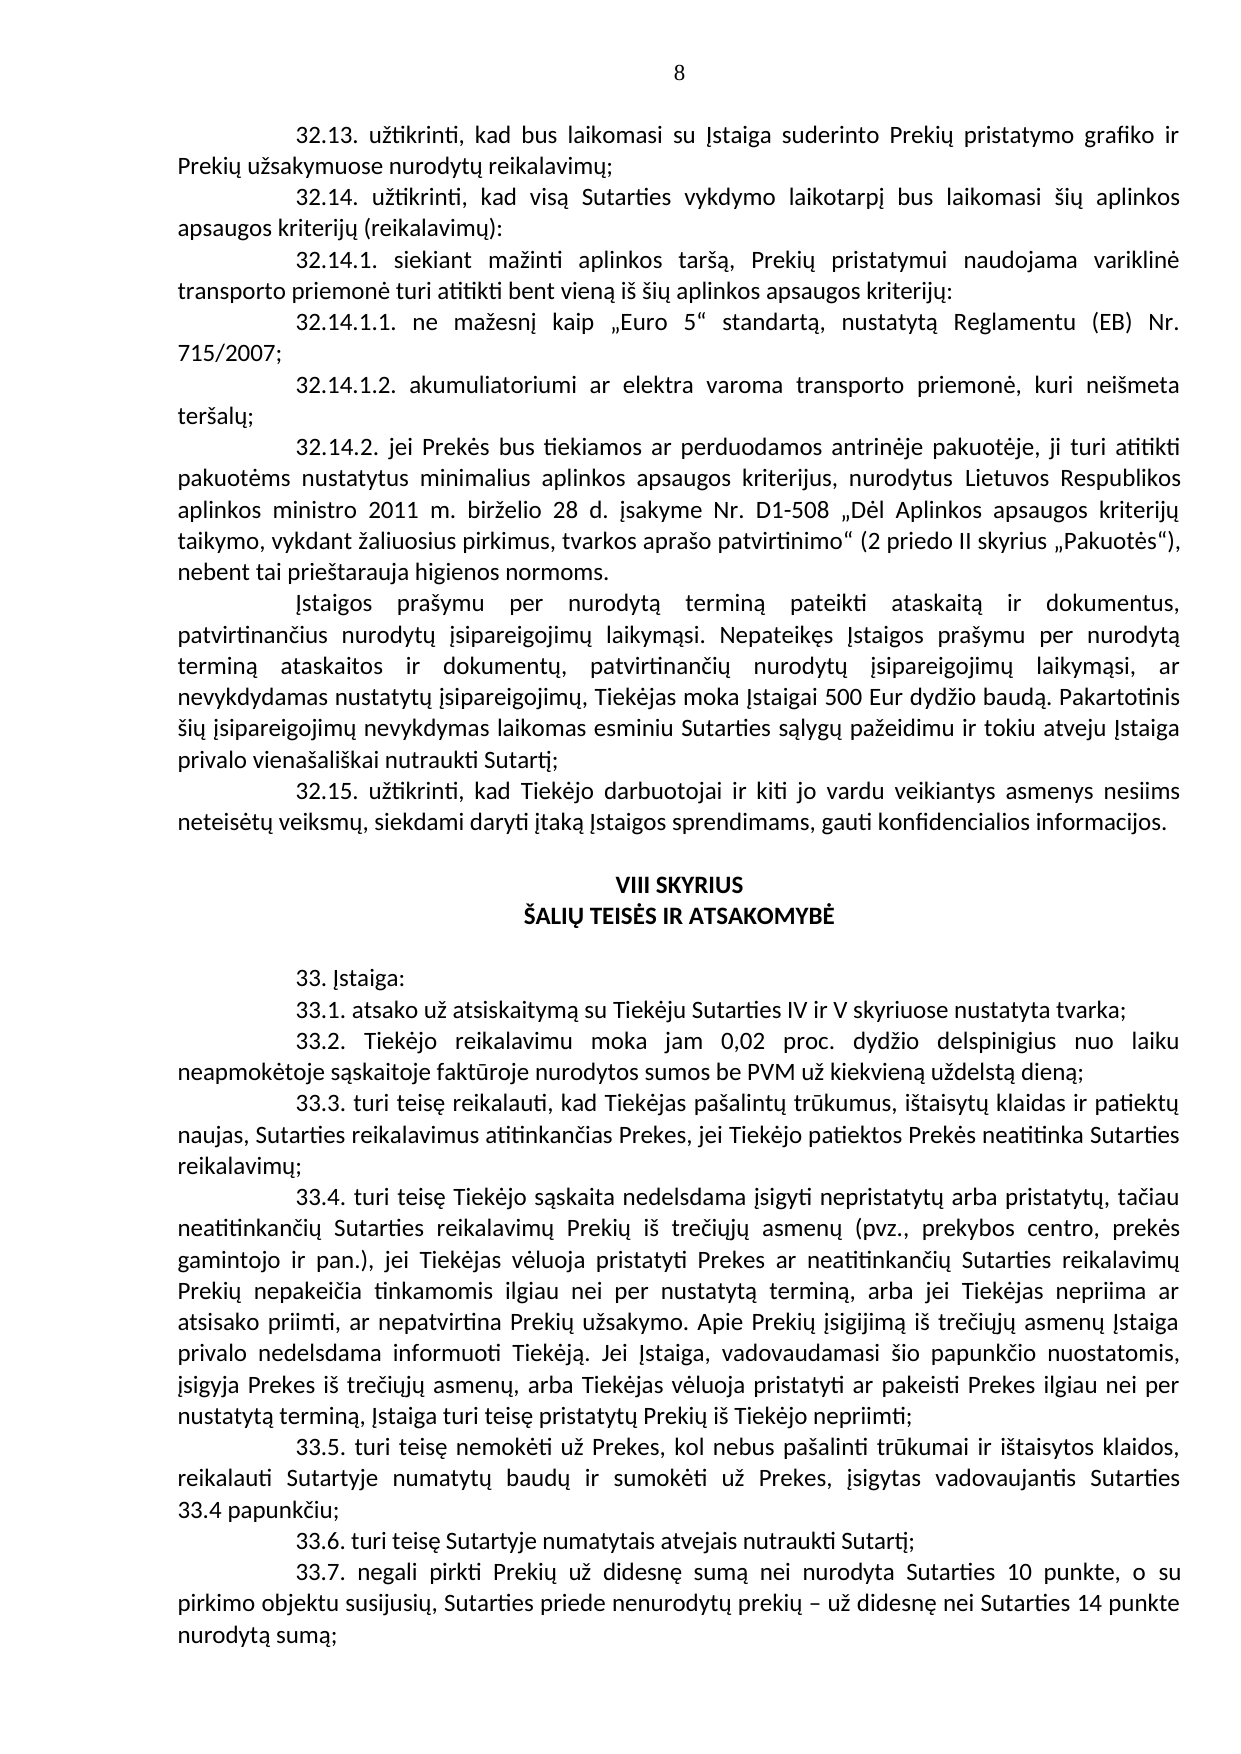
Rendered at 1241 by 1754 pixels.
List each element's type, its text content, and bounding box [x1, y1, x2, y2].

text ŠALIŲ TEISĖS IR ATSAKOMYBĖ [177, 899, 1181, 931]
text 32.13. užtikrinti, kad bus laikomasi su Įstaiga suderinto Prekių pristatymo grafiko ir Prekių užsakymuose nurodytų reikalavimų; [177, 118, 1181, 181]
text 32.15. užtikrinti, kad Tiekėjo darbuotojai ir kiti jo vardu veikiantys asmenys nesiims neteisėtų veiksmų, siekdami daryti įtaką Įstaigos sprendimams, gauti konfidencialios informacijos. [177, 774, 1181, 837]
text Įstaigos prašymu per nurodytą terminą pateikti ataskaitą ir dokumentus, patvirtinančius nurodytų įsipareigojimų laikymąsi. Nepateikęs Įstaigos prašymu per nurodytą terminą ataskaitos ir dokumentų, patvirtinančių nurodytų įsipareigojimų laikymąsi, ar nevykdydamas nustatytų įsipareigojimų, Tiekėjas moka Įstaigai 500 Eur dydžio baudą. Pakartotinis šių įsipareigojimų nevykdymas laikomas esminiu Sutarties sąlygų pažeidimu ir tokiu atveju Įstaiga privalo vienašališkai nutraukti Sutartį; [177, 587, 1181, 774]
text 32.14.1. siekiant mažinti aplinkos taršą, Prekių pristatymui naudojama variklinė transporto priemonė turi atitikti bent vieną iš šių aplinkos apsaugos kriterijų: [177, 243, 1181, 306]
text VIII SKYRIUS [177, 868, 1181, 899]
text 33.6. turi teisę Sutartyje numatytais atvejais nutraukti Sutartį; [177, 1524, 1181, 1556]
text 33.2. Tiekėjo reikalavimu moka jam 0,02 proc. dydžio delspinigius nuo laiku neapmokėtoje sąskaitoje faktūroje nurodytos sumos be PVM už kiekvieną uždelstą dieną; [177, 1024, 1181, 1087]
text 33.7. negali pirkti Prekių už didesnę sumą nei nurodyta Sutarties 10 punkte, o su pirkimo objektu susijusių, Sutarties priede nenurodytų prekių – už didesnę nei Sutarties 14 punkte nurodytą sumą; [177, 1556, 1181, 1649]
text 32.14. užtikrinti, kad visą Sutarties vykdymo laikotarpį bus laikomasi šių aplinkos apsaugos kriterijų (reikalavimų): [177, 181, 1181, 243]
text 32.14.1.1. ne mažesnį kaip „Euro 5“ standartą, nustatytą Reglamentu (EB) Nr. 715/2007; [177, 306, 1181, 368]
text 33.1. atsako už atsiskaitymą su Tiekėju Sutarties IV ir V skyriuose nustatyta tvarka; [177, 993, 1181, 1024]
text 33.4. turi teisę Tiekėjo sąskaita nedelsdama įsigyti nepristatytų arba pristatytų, tačiau neatitinkančių Sutarties reikalavimų Prekių iš trečiųjų asmenų (pvz., prekybos centro, prekės gamintojo ir pan.), jei Tiekėjas vėluoja pristatyti Prekes ar neatitinkančių Sutarties reikalavimų Prekių nepakeičia tinkamomis ilgiau nei per nustatytą terminą, arba jei Tiekėjas nepriima ar atsisako priimti, ar nepatvirtina Prekių užsakymo. Apie Prekių įsigijimą iš trečiųjų asmenų Įstaiga privalo nedelsdama informuoti Tiekėją. Jei Įstaiga, vadovaudamasi šio papunkčio nuostatomis, įsigyja Prekes iš trečiųjų asmenų, arba Tiekėjas vėluoja pristatyti ar pakeisti Prekes ilgiau nei per nustatytą terminą, Įstaiga turi teisę pristatytų Prekių iš Tiekėjo nepriimti; [177, 1181, 1181, 1431]
text 32.14.2. jei Prekės bus tiekiamos ar perduodamos antrinėje pakuotėje, ji turi atitikti pakuotėms nustatytus minimalius aplinkos apsaugos kriterijus, nurodytus Lietuvos Respublikos aplinkos ministro 2011 m. birželio 28 d. įsakyme Nr. D1-508 „Dėl Aplinkos apsaugos kriterijų taikymo, vykdant žaliuosius pirkimus, tvarkos aprašo patvirtinimo“ (2 priedo II skyrius „Pakuotės“), nebent tai prieštarauja higienos normoms. [177, 431, 1181, 587]
text 33.5. turi teisę nemokėti už Prekes, kol nebus pašalinti trūkumai ir ištaisytos klaidos, reikalauti Sutartyje numatytų baudų ir sumokėti už Prekes, įsigytas vadovaujantis Sutarties 33.4 papunkčiu; [177, 1431, 1181, 1524]
text 33. Įstaiga: [177, 962, 1181, 993]
text 33.3. turi teisę reikalauti, kad Tiekėjas pašalintų trūkumus, ištaisytų klaidas ir patiektų naujas, Sutarties reikalavimus atitinkančias Prekes, jei Tiekėjo patiektos Prekės neatitinka Sutarties reikalavimų; [177, 1087, 1181, 1181]
text 32.14.1.2. akumuliatoriumi ar elektra varoma transporto priemonė, kuri neišmeta teršalų; [177, 368, 1181, 431]
